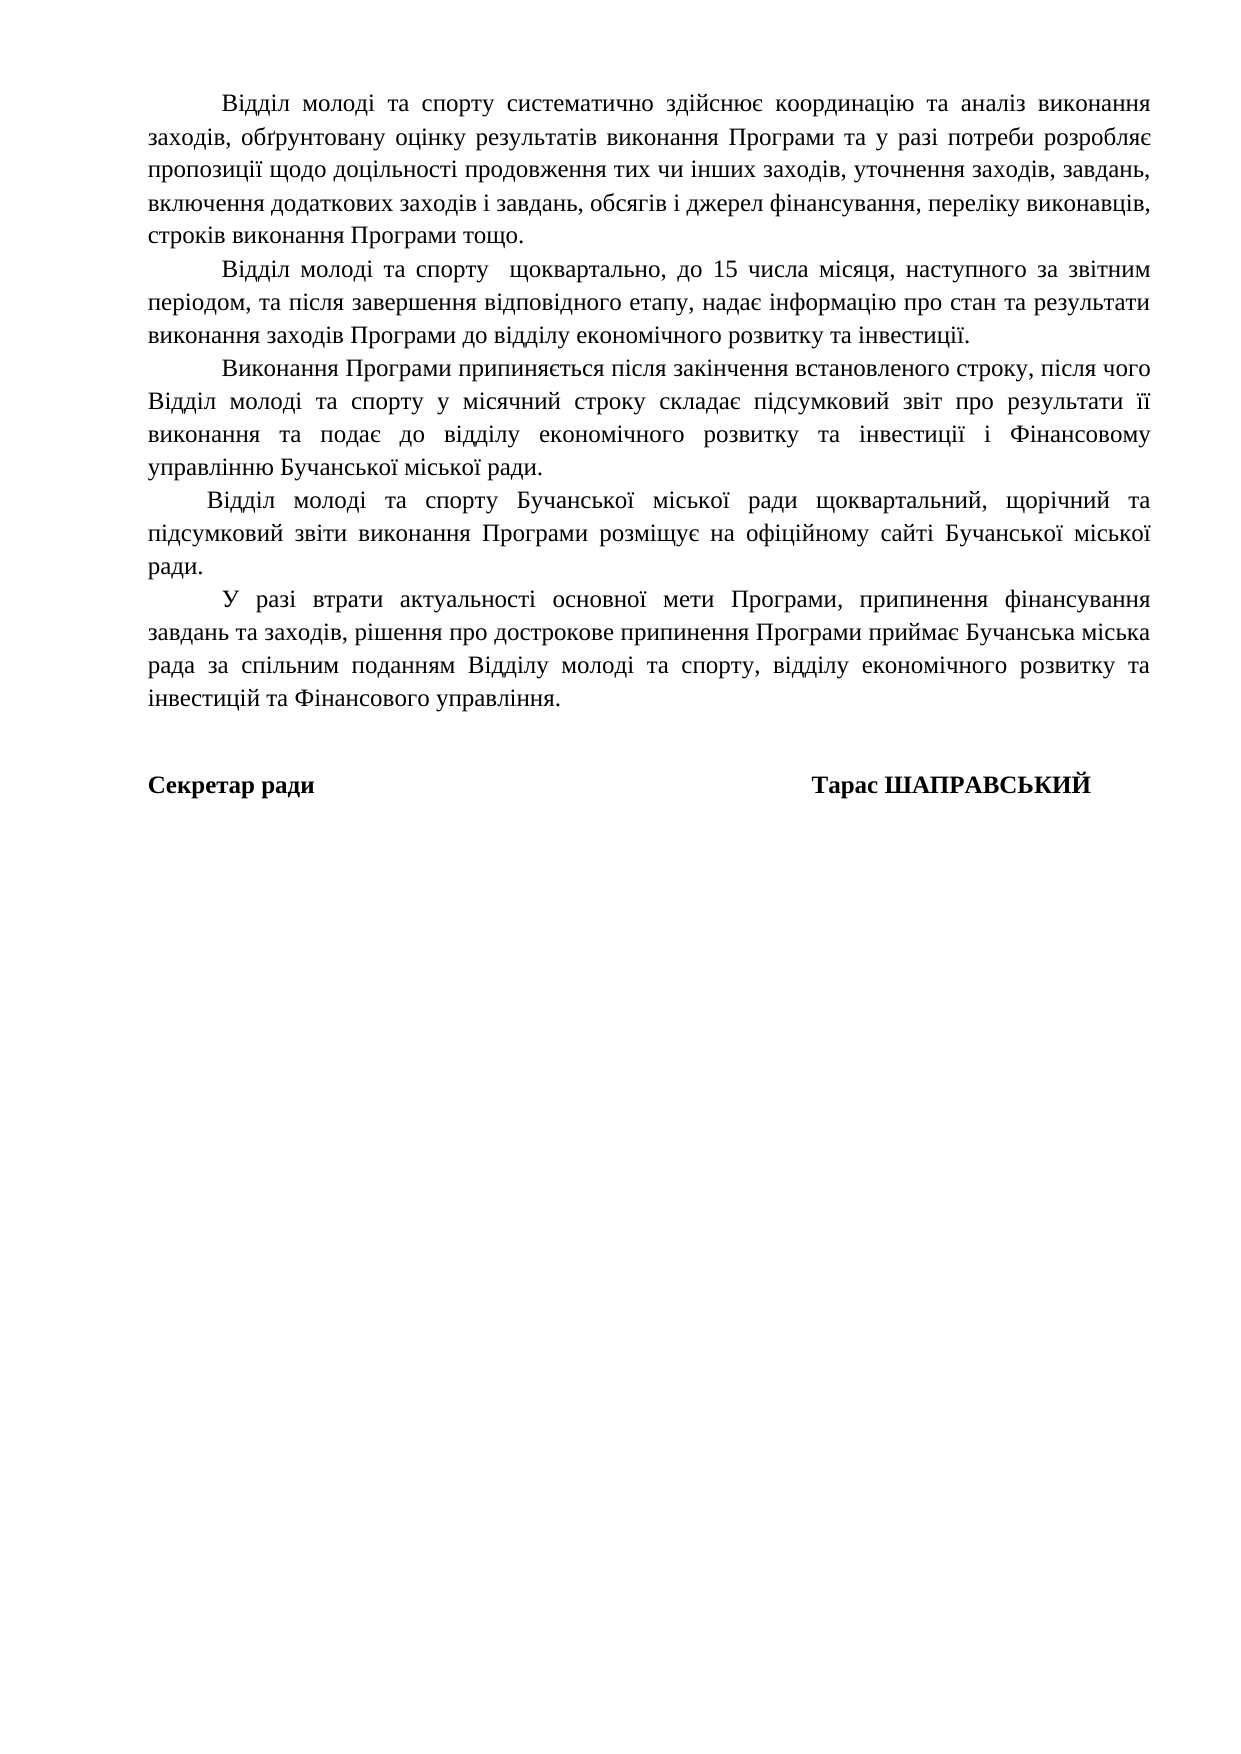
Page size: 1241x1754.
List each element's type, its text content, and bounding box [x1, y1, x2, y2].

text У разі втрати актуальності основної мети Програми, припинення фінансування завдань та заходів, рішення про дострокове припинення Програми приймає Бучанська міська рада за спільним поданням Відділу молоді та спорту, відділу економічного розвитку та інвестицій та Фінансового управління. [148, 584, 1152, 712]
text Відділ молоді та спорту систематично здійснює координацію та аналіз виконання заходів, обґрунтовану оцінку результатів виконання Програми та у разі потреби розробляє пропозиції щодо доцільності продовження тих чи інших заходів, уточнення заходів, завдань, включення додаткових заходів і завдань, обсягів і джерел фінансування, переліку виконавців, строків виконання Програми тощо. [148, 88, 1152, 249]
text Відділ молоді та спорту щоквартально, до 15 числа місяця, наступного за звітним періодом, та після завершення відповідного етапу, надає інформацію про стан та результати виконання заходів Програми до відділу економічного розвитку та інвестиції. [148, 254, 1152, 348]
text Відділ молоді та спорту Бучанської міської ради щоквартальний, щорічний та підсумковий звіти виконання Програми розміщує на офіційному сайті Бучанської міської ради. [148, 485, 1152, 579]
text Виконання Програми припиняється після закінчення встановленого строку, після чого Відділ молоді та спорту у місячний строку складає підсумковий звіт про результати її виконання та подає до відділу економічного розвитку та інвестиції і Фінансовому управлінню Бучанської міської ради. [148, 353, 1152, 481]
text Секретар ради Тарас ШАПРАВСЬКИЙ [148, 770, 1152, 798]
